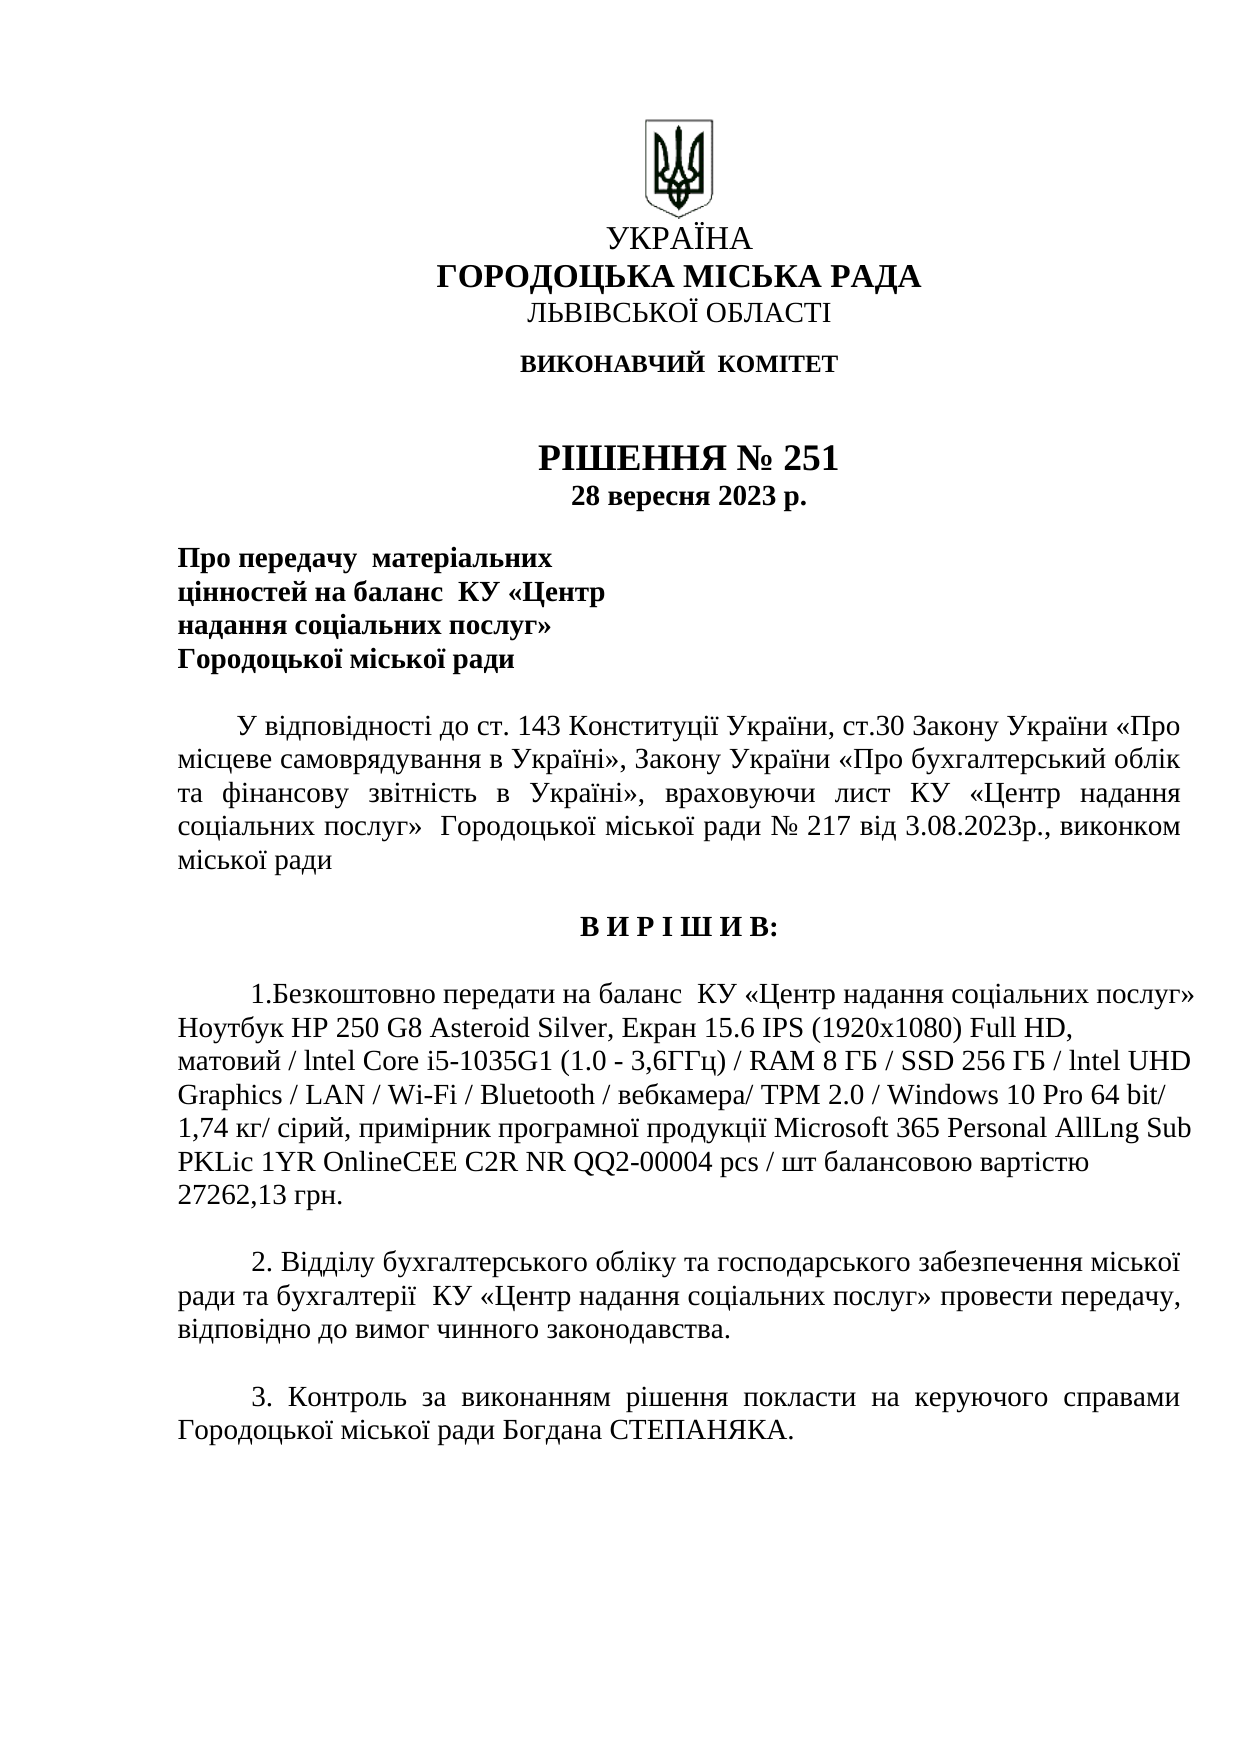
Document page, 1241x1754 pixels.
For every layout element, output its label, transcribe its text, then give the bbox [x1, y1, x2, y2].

text УКРАЇНА [177, 218, 1181, 256]
text ГОРОДОЦЬКА МІСЬКА РАДА [177, 256, 1181, 295]
text 1.Безкоштовно передати на баланс КУ «Центр надання соціальних послуг» [177, 976, 1196, 1010]
text ЛЬВІВСЬКОЇ ОБЛАСТІ [177, 295, 1181, 328]
text 3. Контроль за виконанням рішення покласти на керуючого справами Городоцької міської ради Богдана СТЕПАНЯКА. [177, 1379, 1181, 1446]
text В И Р І Ш И В: [177, 909, 1181, 943]
text 2. Відділу бухгалтерського обліку та господарського забезпечення міської ради та бухгалтерії КУ «Центр надання соціальних послуг» провести передачу, відповідно до вимог чинного законодавства. [177, 1244, 1181, 1345]
text Про передачу матеріальних цінностей на баланс КУ «Центр надання соціальних послуг» Городоцької міської ради [177, 540, 635, 674]
text Ноутбук НР 250 G8 Asteroid Silver, Екран 15.6 IPS (1920x1080) Full HD, матовий / lntel Соrе i5-1035G1 (1.0 - 3,6ГГц) / RAM 8 ГБ / SSD 256 ГБ / lntel UHD Graphics / LAN / Wi-Fi / Bluetooth / вебкамера/ ТРМ 2.0 / Windows 10 Рrо 64 bit/ 1,74 кг/ сiрий, примірник програмної продукції Microsoft 365 Personal AllLng Sub PKLic 1YR OnlineCEE C2R NR QQ2-00004 pcs / шт балансовою вартістю 27262,13 грн. [177, 1010, 1196, 1211]
text РІШЕННЯ № 251 [177, 435, 1200, 478]
picture [644, 118, 715, 219]
text ВИКОНАВЧИЙ КОМІТЕТ [177, 349, 1181, 378]
text У відповідності до ст. 143 Конституції України, ст.30 Закону України «Про місцеве самоврядування в Україні», Закону України «Про бухгалтерський облік та фінансову звітність в Україні», враховуючи лист КУ «Центр надання соціальних послуг» Городоцької міської ради № 217 від 3.08.2023р., виконком міської ради [177, 708, 1181, 876]
text 28 вересня 2023 р. [177, 478, 1200, 512]
